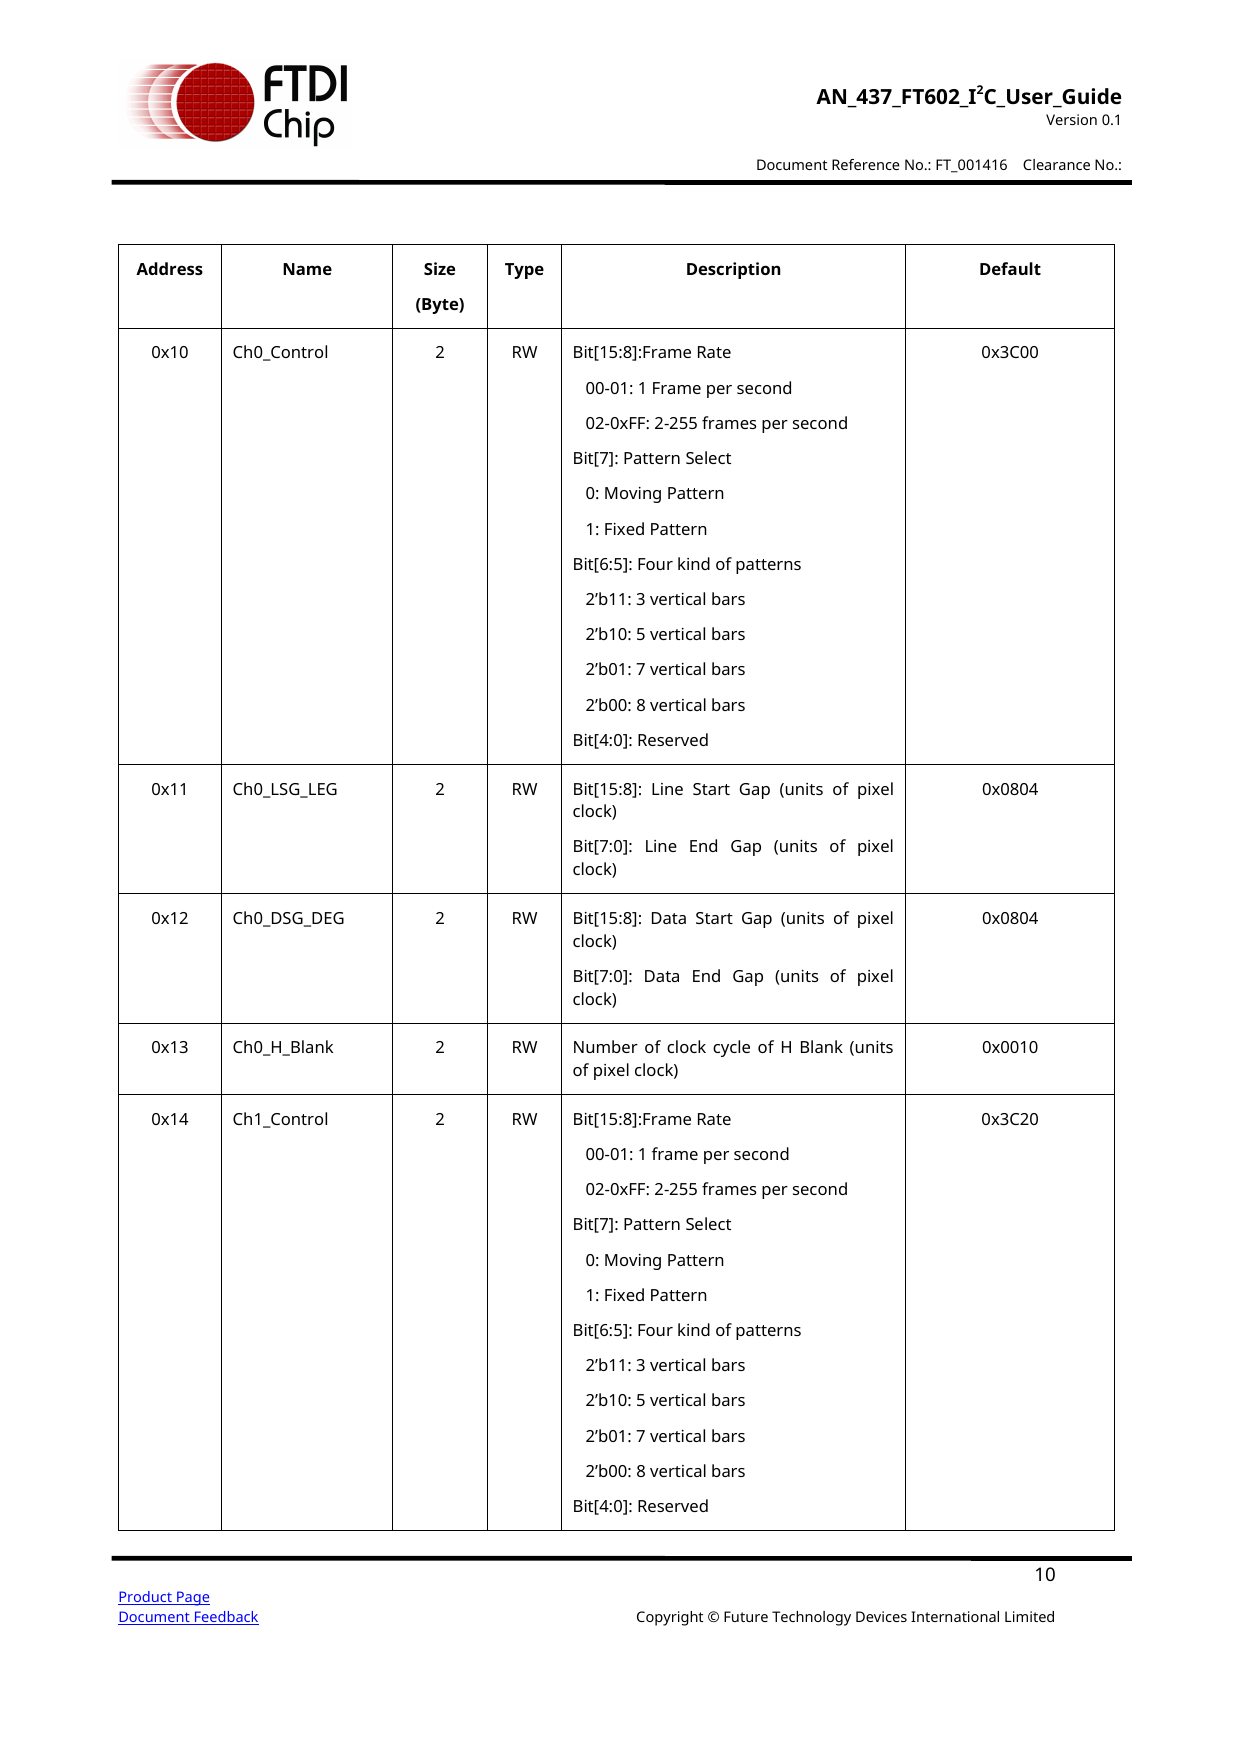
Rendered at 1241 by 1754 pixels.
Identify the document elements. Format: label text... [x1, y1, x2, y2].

picture [118, 59, 353, 150]
table_cell 0x3C00 [906, 329, 1114, 764]
table_cell RW [488, 765, 561, 893]
table_cell Bit[15:8]:Frame Rate 00-01: 1 Frame per second 02-0xFF: 2-255 frames per second Bit[7]: Pattern Select 0: Moving Pattern 1: Fixed Pattern Bit[6:5]: Four kind of patterns 2’b11: 3 vertical bars 2’b10: 5 vertical bars 2’b01: 7 vertical bars 2’b00: 8 vertical bars Bit[4:0]: Reserved [562, 329, 905, 764]
table_cell 2 [393, 765, 487, 893]
table_cell Ch0_LSG_LEG [222, 765, 392, 893]
table_cell 2 [393, 1024, 487, 1094]
table_cell Number of clock cycle of H Blank (units of pixel clock) [562, 1024, 905, 1094]
table_header Type [488, 245, 561, 328]
table_cell RW [488, 1024, 561, 1094]
table_cell RW [488, 1095, 561, 1530]
table_cell RW [488, 329, 561, 764]
table_header Description [562, 245, 905, 328]
table_cell Bit[15:8]:Frame Rate 00-01: 1 frame per second 02-0xFF: 2-255 frames per second Bit[7]: Pattern Select 0: Moving Pattern 1: Fixed Pattern Bit[6:5]: Four kind of patterns 2’b11: 3 vertical bars 2’b10: 5 vertical bars 2’b01: 7 vertical bars 2’b00: 8 vertical bars Bit[4:0]: Reserved [562, 1095, 905, 1530]
table_cell RW [488, 894, 561, 1022]
table_cell 0x12 [119, 894, 221, 1022]
table_header Name [222, 245, 392, 328]
table_cell 0x11 [119, 765, 221, 893]
table_cell 2 [393, 329, 487, 764]
table_cell 0x13 [119, 1024, 221, 1094]
table_cell 2 [393, 1095, 487, 1530]
table_cell 0x14 [119, 1095, 221, 1530]
table_cell 0x10 [119, 329, 221, 764]
table_cell Ch0_Control [222, 329, 392, 764]
table_header Size (Byte) [393, 245, 487, 328]
table_cell Ch0_H_Blank [222, 1024, 392, 1094]
table_header Address [119, 245, 221, 328]
table_cell 2 [393, 894, 487, 1022]
table_cell 0x0804 [906, 894, 1114, 1022]
table_cell 0x0804 [906, 765, 1114, 893]
table_cell Ch1_Control [222, 1095, 392, 1530]
table_header Default [906, 245, 1114, 328]
table_cell Ch0_DSG_DEG [222, 894, 392, 1022]
table_cell 0x0010 [906, 1024, 1114, 1094]
table_cell Bit[15:8]: Line Start Gap (units of pixel clock) Bit[7:0]: Line End Gap (units of pixel clock) [562, 765, 905, 893]
table_cell Bit[15:8]: Data Start Gap (units of pixel clock) Bit[7:0]: Data End Gap (units of pixel clock) [562, 894, 905, 1022]
table_cell 0x3C20 [906, 1095, 1114, 1530]
